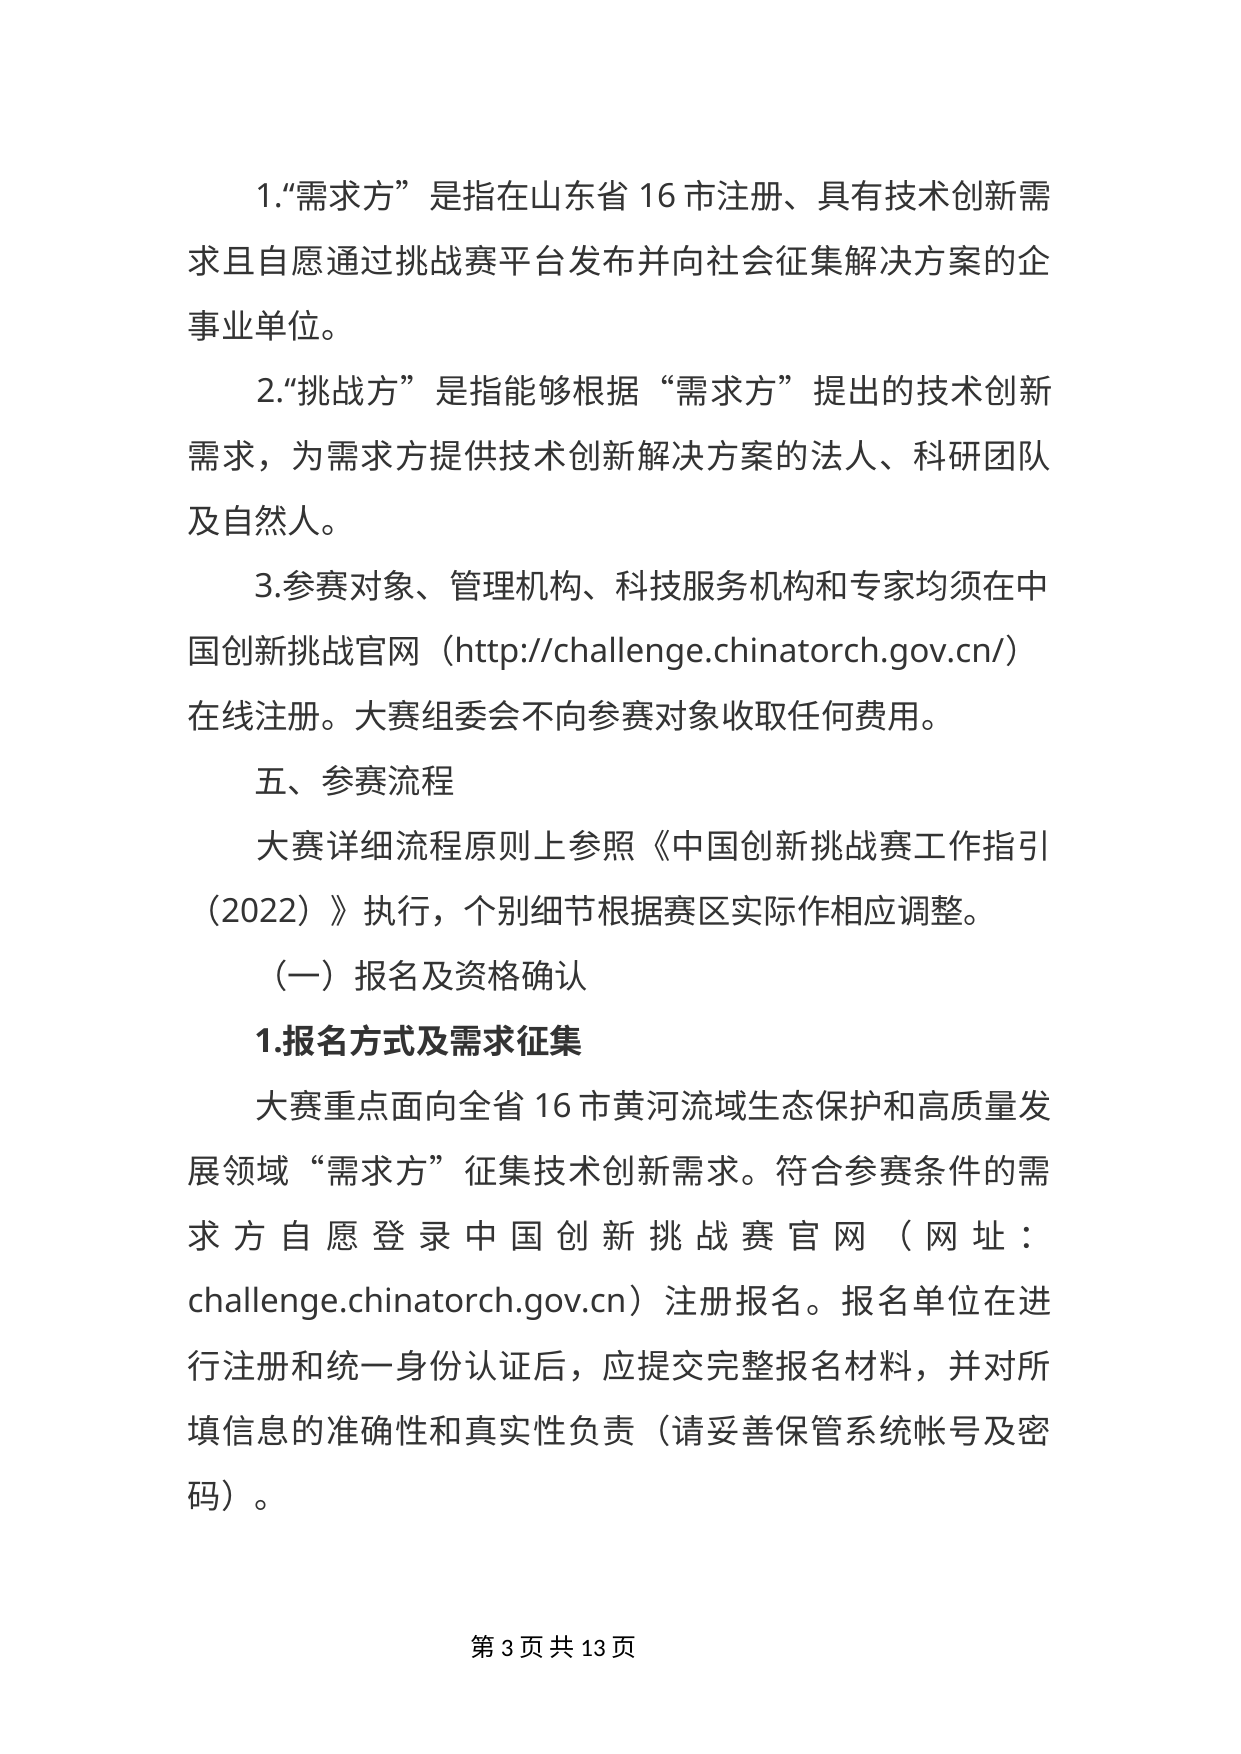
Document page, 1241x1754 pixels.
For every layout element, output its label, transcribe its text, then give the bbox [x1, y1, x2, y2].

text 1.报名方式及需求征集 [187, 1007, 1053, 1072]
text 2.“挑战方”是指能够根据“需求方”提出的技术创新需求，为需求方提供技术创新解决方案的法人、科研团队及自然人。 [187, 357, 1053, 552]
text 1.“需求方”是指在山东省16市注册、具有技术创新需求且自愿通过挑战赛平台发布并向社会征集解决方案的企事业单位。 [187, 162, 1053, 357]
text （一）报名及资格确认 [187, 942, 1053, 1007]
text 大赛详细流程原则上参照《中国创新挑战赛工作指引（2022）》执行，个别细节根据赛区实际作相应调整。 [187, 812, 1053, 942]
text 五、参赛流程 [187, 747, 1053, 812]
text 大赛重点面向全省16市黄河流域生态保护和高质量发展领域“需求方”征集技术创新需求。符合参赛条件的需求方自愿登录中国创新挑战赛官网（网址：challenge.chinatorch.gov.cn）注册报名。报名单位在进行注册和统一身份认证后，应提交完整报名材料，并对所填信息的准确性和真实性负责（请妥善保管系统帐号及密码）。 [187, 1072, 1053, 1527]
text 3.参赛对象、管理机构、科技服务机构和专家均须在中国创新挑战官网（http://challenge.chinatorch.gov.cn/）在线注册。大赛组委会不向参赛对象收取任何费用。 [187, 552, 1053, 747]
